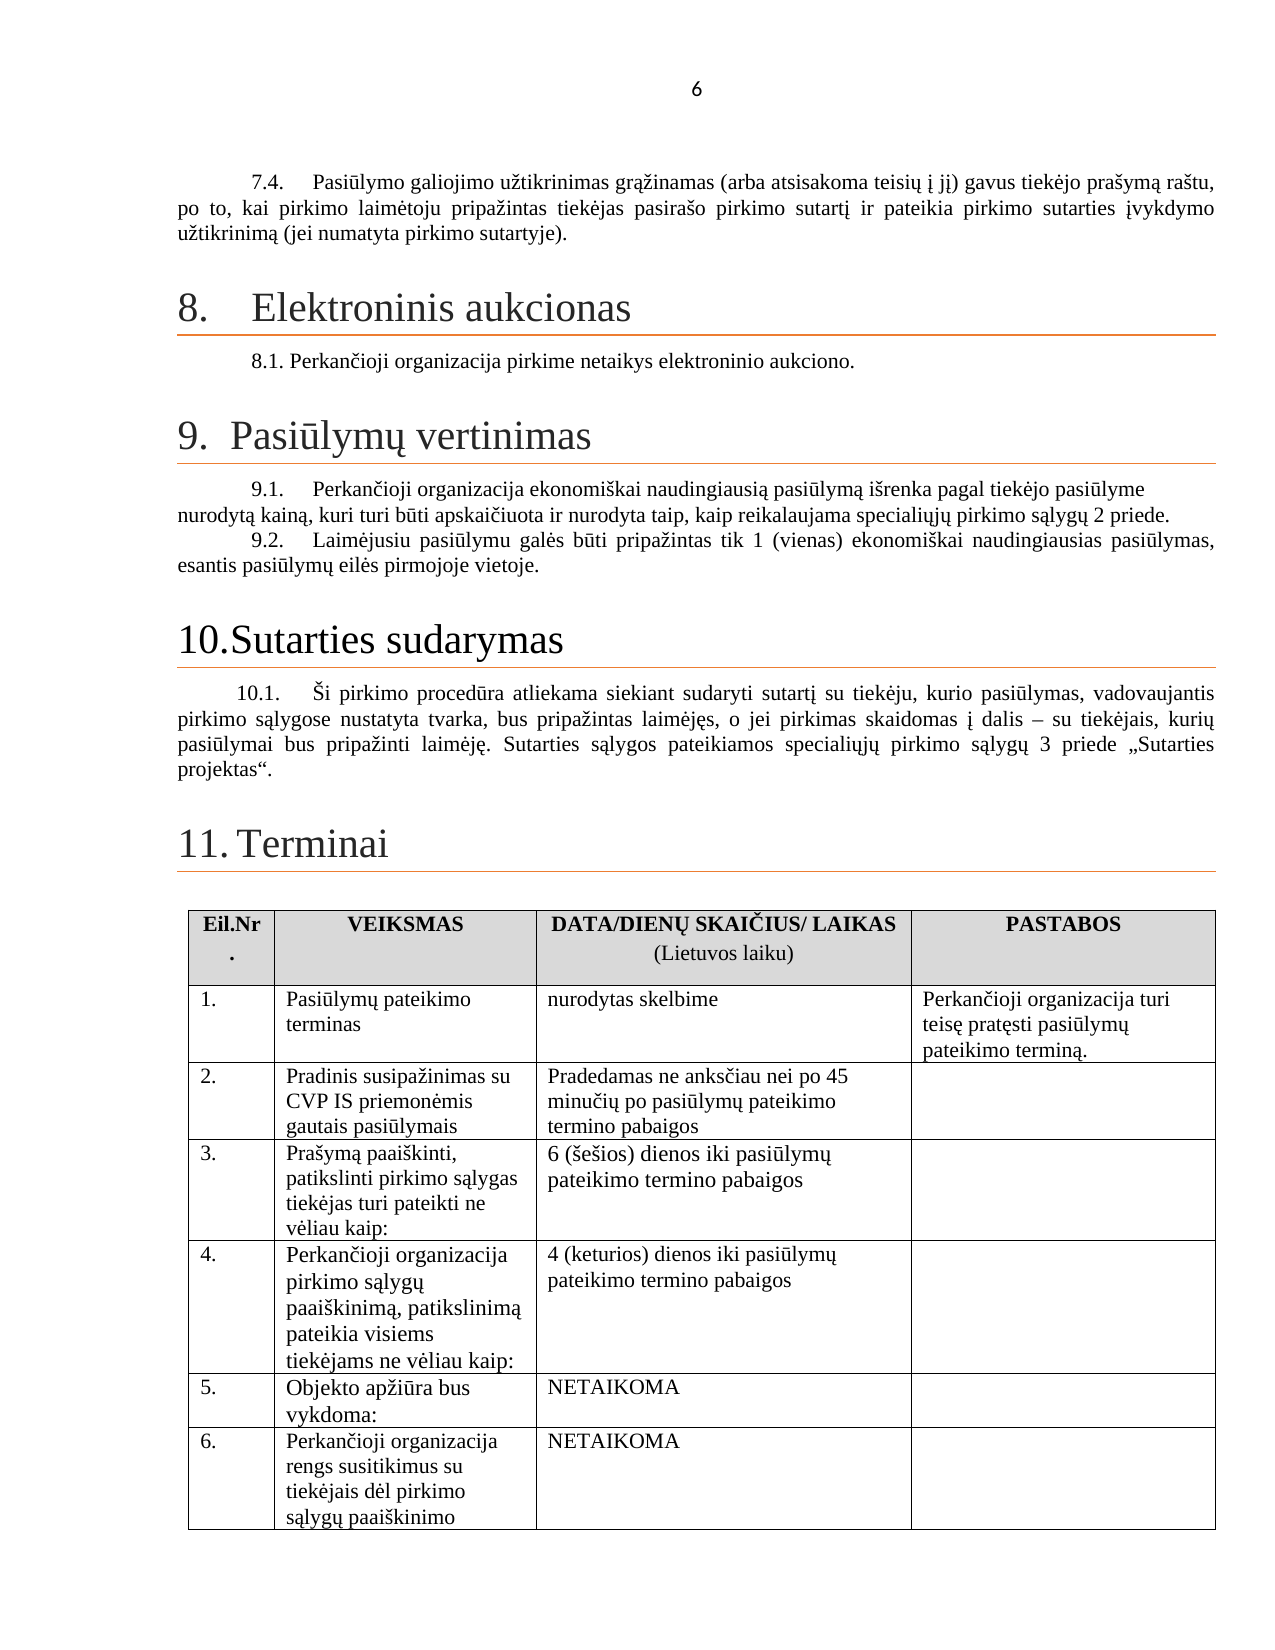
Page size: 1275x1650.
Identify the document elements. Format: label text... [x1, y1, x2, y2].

table_cell nurodytas skelbime [537, 986, 911, 1062]
table_cell [189, 1241, 274, 1373]
table_cell Perkančioji organizacija turi teisę pratęsti pasiūlymų pateikimo terminą. [912, 986, 1215, 1062]
table_header Eil.Nr. [189, 911, 274, 985]
table_cell Pradinis susipažinimas su CVP IS priemonėmis gautais pasiūlymais [275, 1063, 536, 1138]
table_cell [912, 1140, 1215, 1240]
table_cell 6 (šešios) dienos iki pasiūlymų pateikimo termino pabaigos [537, 1140, 911, 1240]
list Pasiūlymo galiojimo užtikrinimas grąžinamas (arba atsisakoma teisių į jį) gavus tiekėjo prašymą raštu, po to, kai pirkimo laimėtoju pripažintas tiekėjas pasirašo pirkimo sutartį ir pateikia pirkimo sutarties įvykdymo užtikrinimą (jei numatyta pirkimo sutartyje). [177, 169, 1216, 245]
table_cell [912, 1241, 1215, 1373]
table_cell Perkančioji organizacija pirkimo sąlygų paaiškinimą, patikslinimą pateikia visiems tiekėjams ne vėliau kaip: [275, 1241, 536, 1373]
table_cell Perkančioji organizacija rengs susitikimus su tiekėjais dėl pirkimo sąlygų paaiškinimo [275, 1428, 536, 1529]
table_cell Pradedamas ne anksčiau nei po 45 minučių po pasiūlymų pateikimo termino pabaigos [537, 1063, 911, 1138]
table_cell [912, 1063, 1215, 1138]
table_cell 2. [189, 1063, 274, 1138]
table_cell 1. [189, 986, 274, 1062]
table_header VEIKSMAS [275, 911, 536, 985]
list Laimėjusiu pasiūlymu galės būti pripažintas tik 1 (vienas) ekonomiškai naudingiausias pasiūlymas, esantis pasiūlymų eilės pirmojoje vietoje. [177, 527, 1216, 577]
table_header DATA/DIENŲ SKAIČIUS/ LAIKAS (Lietuvos laiku) [537, 911, 911, 985]
table_cell NETAIKOMA [537, 1374, 911, 1427]
table_cell 3. [189, 1140, 274, 1240]
list Perkančioji organizacija ekonomiškai naudingiausią pasiūlymą išrenka pagal tiekėjo pasiūlyme nurodytą kainą, kuri turi būti apskaičiuota ir nurodyta taip, kaip reikalaujama specialiųjų pirkimo sąlygų 2 priede. [177, 476, 1216, 527]
table_cell [912, 1374, 1215, 1427]
subtitle Sutarties sudarymas [177, 615, 1216, 667]
table_header PASTABOS [912, 911, 1215, 985]
table_cell [912, 1428, 1215, 1529]
table_cell Prašymą paaiškinti, patikslinti pirkimo sąlygas tiekėjas turi pateikti ne vėliau kaip: [275, 1140, 536, 1240]
list Ši pirkimo procedūra atliekama siekiant sudaryti sutartį su tiekėju, kurio pasiūlymas, vadovaujantis pirkimo sąlygose nustatyta tvarka, bus pripažintas laimėjęs, o jei pirkimas skaidomas į dalis – su tiekėjais, kurių pasiūlymai bus pripažinti laimėję. Sutarties sąlygos pateikiamos specialiųjų pirkimo sąlygų 3 priede „Sutarties projektas“. [177, 680, 1216, 781]
text 8.1. Perkančioji organizacija pirkime netaikys elektroninio aukciono. [251, 348, 1216, 373]
table_cell [189, 1428, 274, 1529]
subtitle Terminai [177, 819, 1216, 871]
subtitle Pasiūlymų vertinimas [177, 411, 1216, 463]
table_cell [189, 1374, 274, 1427]
table_cell Pasiūlymų pateikimo terminas [275, 986, 536, 1062]
table_cell NETAIKOMA [537, 1428, 911, 1529]
table_cell 4 (keturios) dienos iki pasiūlymų pateikimo termino pabaigos [537, 1241, 911, 1373]
table_cell Objekto apžiūra bus vykdoma: [275, 1374, 536, 1427]
subtitle Elektroninis aukcionas [177, 282, 1216, 334]
